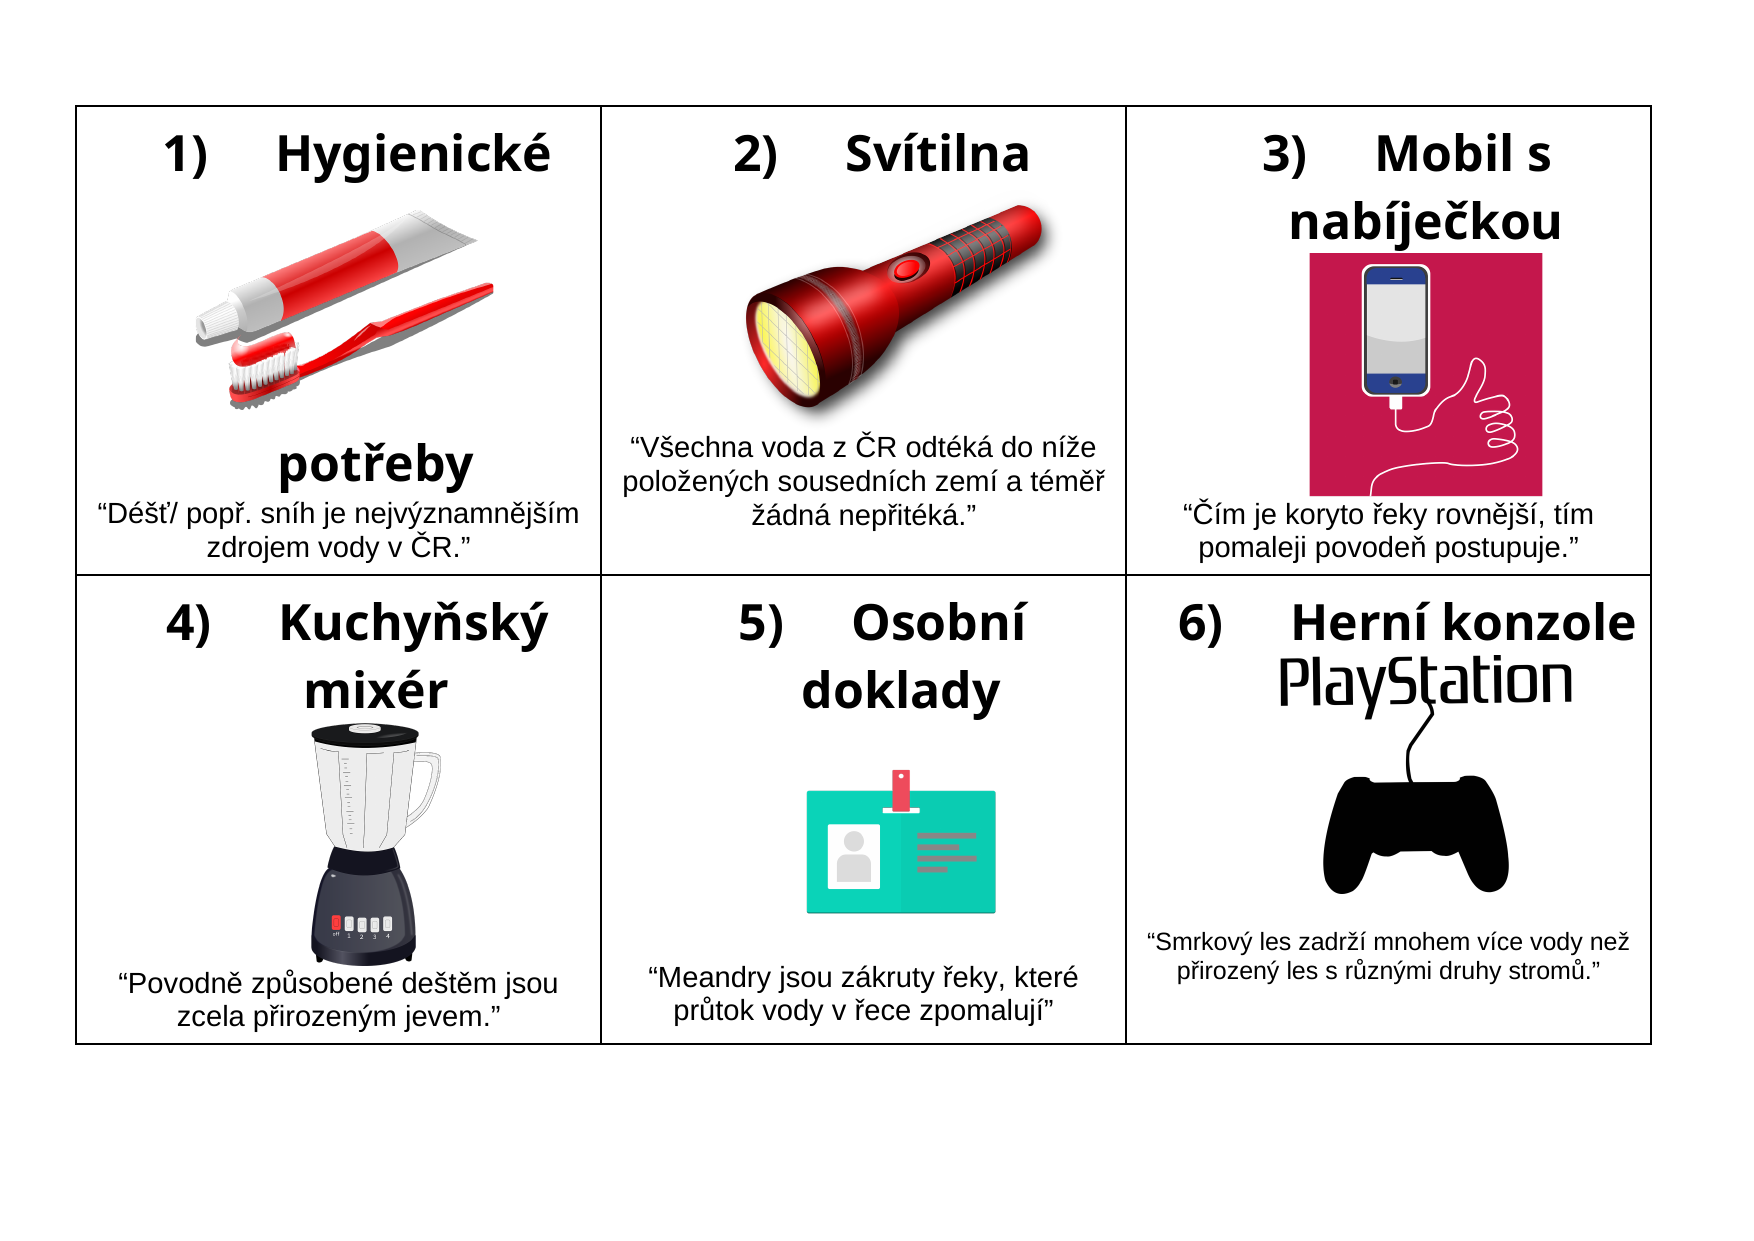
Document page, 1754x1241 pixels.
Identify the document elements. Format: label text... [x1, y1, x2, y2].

table_header Hygienické potřeby “Déšť/ popř. sníh je nejvýznamnějším zdrojem vody v ČR.” [77, 107, 600, 574]
table_cell Kuchyňský mixér “Povodně způsobené deštěm jsou zcela přirozeným jevem.” [77, 576, 600, 1043]
table_header Mobil s nabíječkou “Čím je koryto řeky rovnější, tím pomaleji povodeň postupuje.” [1127, 107, 1650, 574]
picture [1280, 655, 1572, 894]
picture [739, 185, 1064, 431]
picture [782, 723, 1020, 960]
picture [311, 723, 441, 966]
picture [1309, 253, 1543, 497]
table_cell Herní konzole “Smrkový les zadrží mnohem více vody než přirozený les s různými druhy stromů.” [1127, 576, 1650, 1043]
table_header Svítilna “Všechna voda z ČR odtéká do níže položených sousedních zemí a téměř žádná nepřitéká.” [602, 107, 1125, 574]
picture [195, 210, 494, 410]
table_cell Osobní doklady “Meandry jsou zákruty řeky, které průtok vody v řece zpomalují” [602, 576, 1125, 1043]
